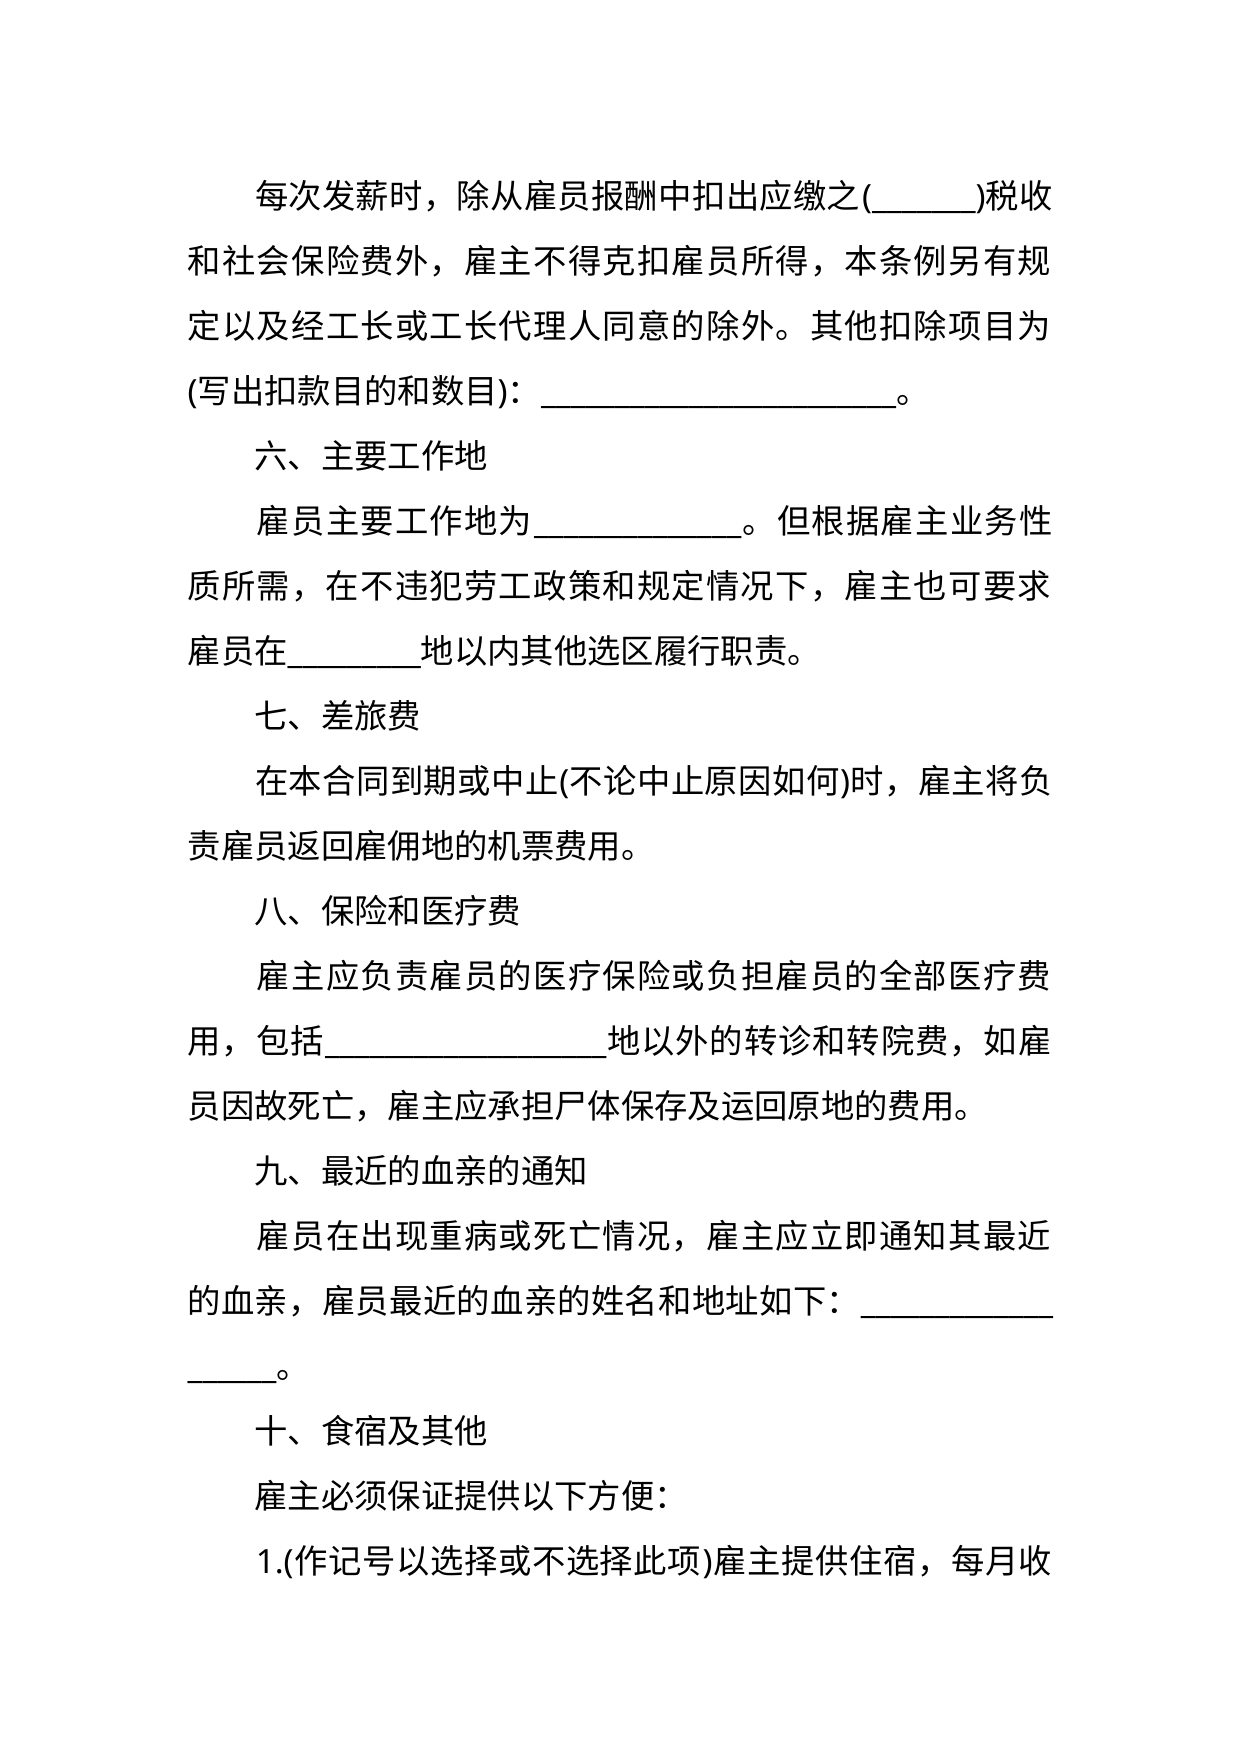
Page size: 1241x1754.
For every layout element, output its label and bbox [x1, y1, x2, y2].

text [187, 162, 1053, 1592]
